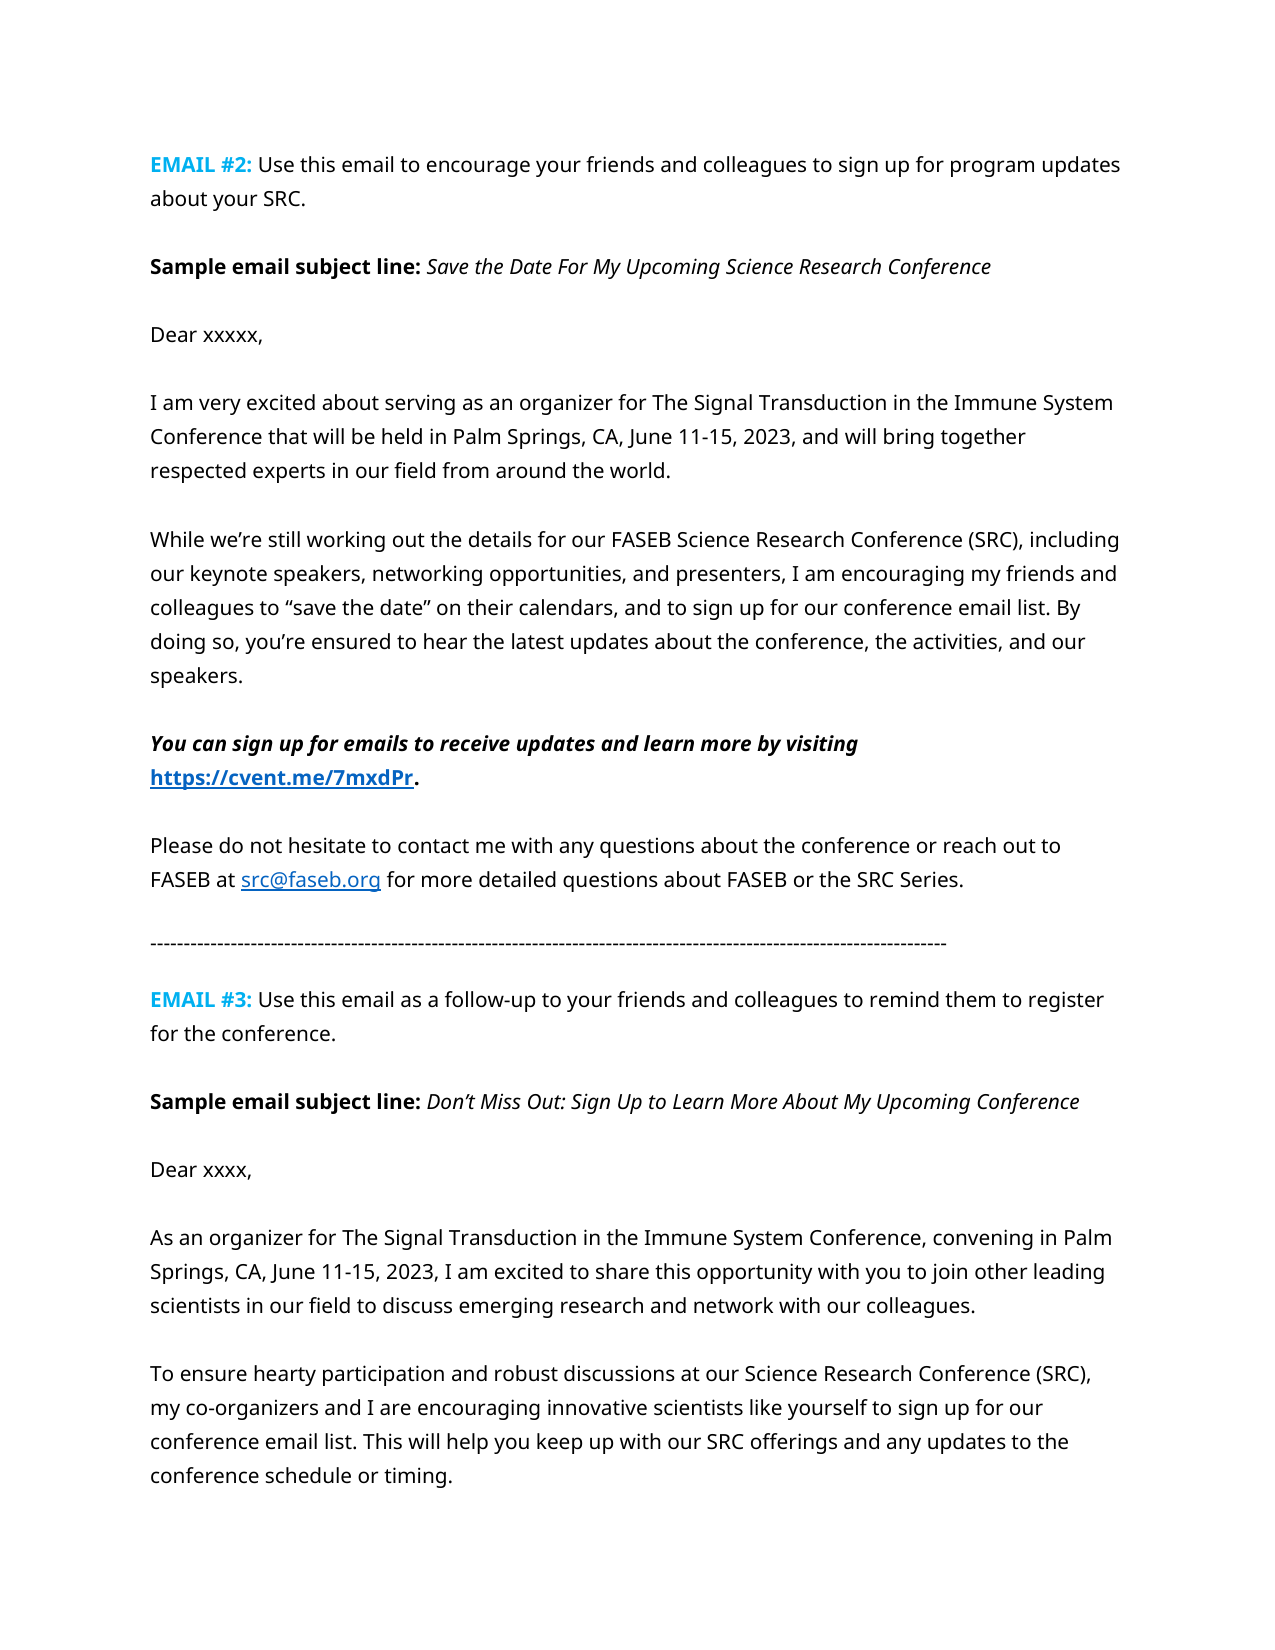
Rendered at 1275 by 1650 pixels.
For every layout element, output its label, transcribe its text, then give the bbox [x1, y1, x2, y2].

text ----------------------------------------------------------------------------------------------------------------------- [150, 928, 1125, 956]
text Dear xxxxx, [150, 320, 1125, 349]
text Please do not hesitate to contact me with any questions about the conference or reach out to FASEB at src@faseb.org for more detailed questions about FASEB or the SRC Series. [150, 831, 1125, 894]
text As an organizer for The Signal Transduction in the Immune System Conference, convening in Palm Springs, CA, June 11-15, 2023, I am excited to share this opportunity with you to join other leading scientists in our field to discuss emerging research and network with our colleagues. [150, 1223, 1125, 1320]
text You can sign up for emails to receive updates and learn more by visiting https://cvent.me/7mxdPr. [150, 729, 1125, 792]
text Sample email subject line: Don’t Miss Out: Sign Up to Learn More About My Upcoming Conference [150, 1087, 1125, 1115]
text Sample email subject line: Save the Date For My Upcoming Science Research Conference [150, 252, 1125, 281]
text While we’re still working out the details for our FASEB Science Research Conference (SRC), including our keynote speakers, networking opportunities, and presenters, I am encouraging my friends and colleagues to “save the date” on their calendars, and to sign up for our conference email list. By doing so, you’re ensured to hear the latest updates about the conference, the activities, and our speakers. [150, 525, 1125, 689]
text I am very excited about serving as an organizer for The Signal Transduction in the Immune System Conference that will be held in Palm Springs, CA, June 11-15, 2023, and will bring together respected experts in our field from around the world. [150, 388, 1125, 485]
text EMAIL #3: Use this email as a follow-up to your friends and colleagues to remind them to register for the conference. [150, 985, 1125, 1047]
text Dear xxxx, [150, 1155, 1125, 1183]
text EMAIL #2: Use this email to encourage your friends and colleagues to sign up for program updates about your SRC. [150, 150, 1125, 212]
text To ensure hearty participation and robust discussions at our Science Research Conference (SRC), my co-organizers and I are encouraging innovative scientists like yourself to sign up for our conference email list. This will help you keep up with our SRC offerings and any updates to the conference schedule or timing. [150, 1359, 1125, 1490]
